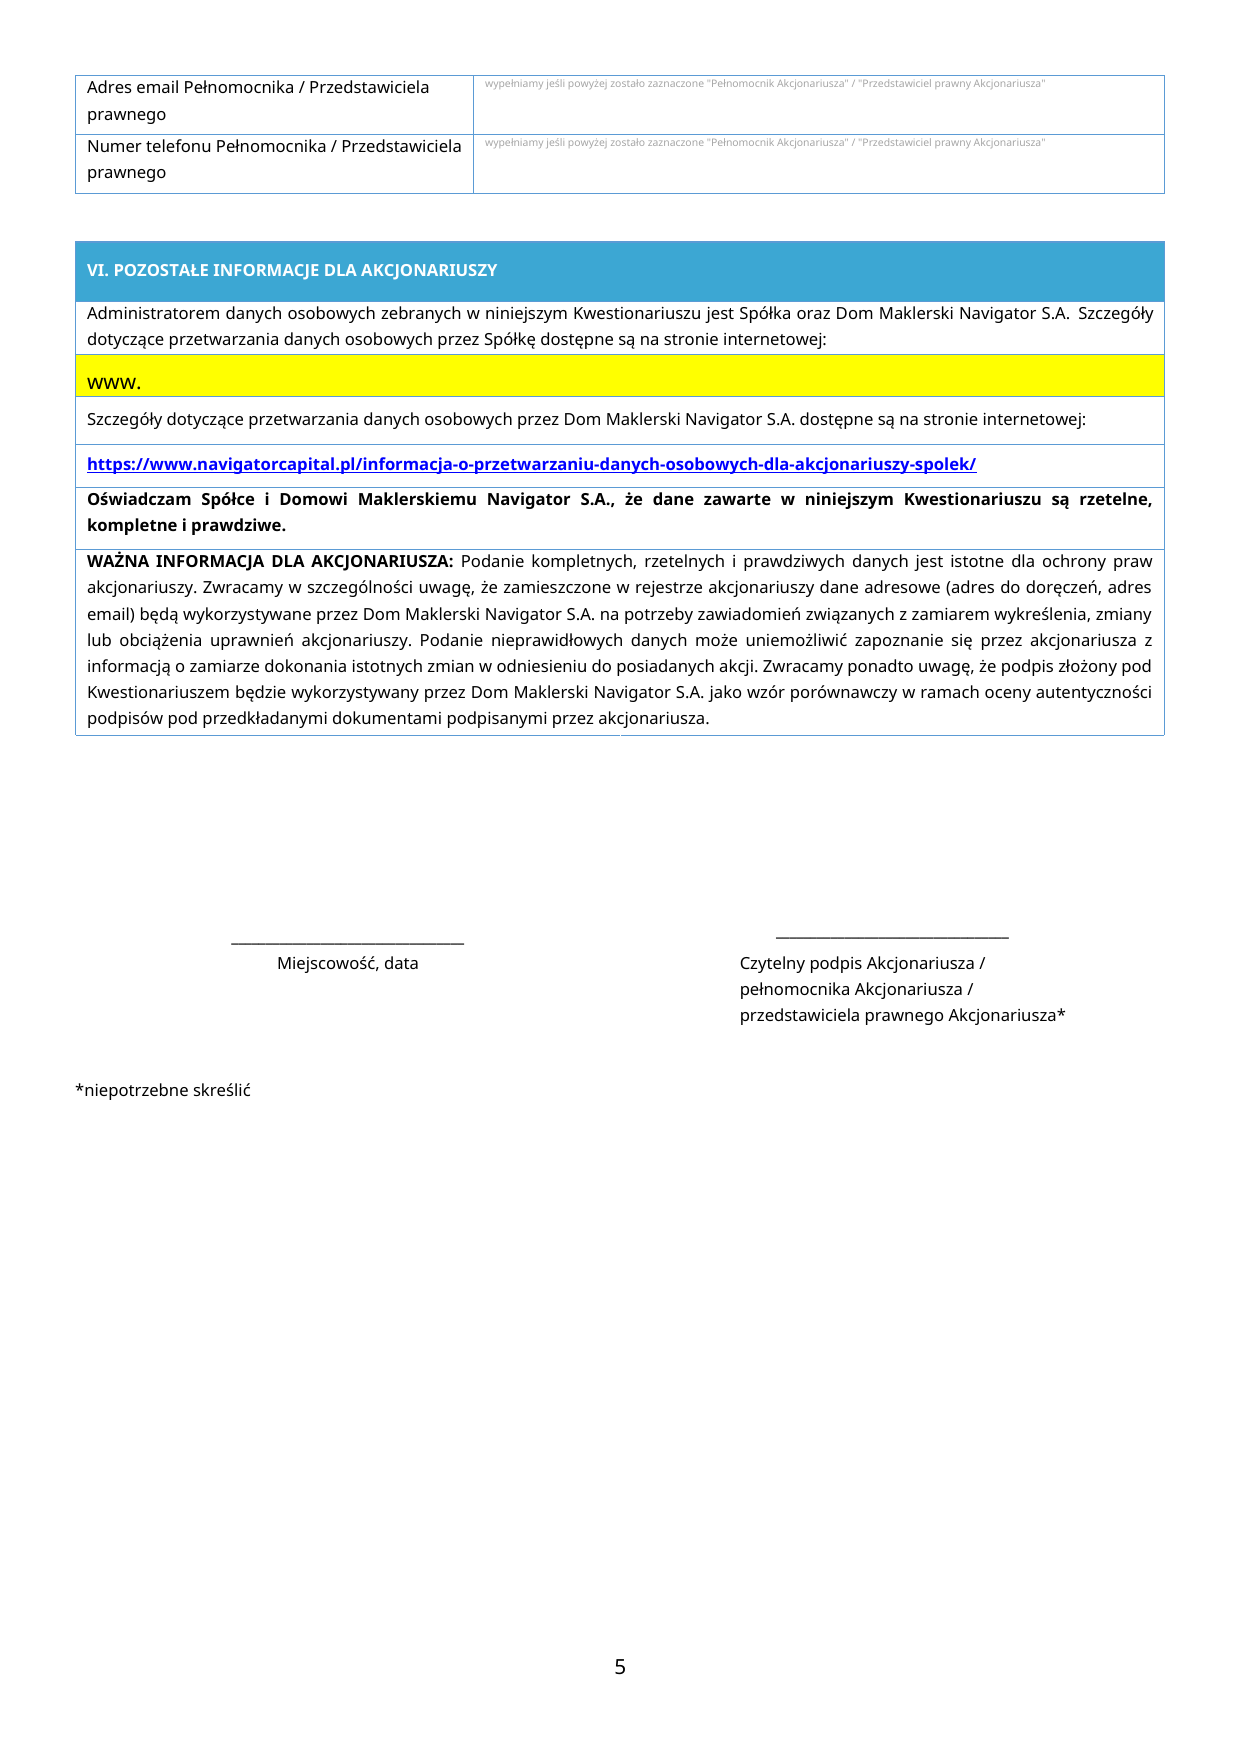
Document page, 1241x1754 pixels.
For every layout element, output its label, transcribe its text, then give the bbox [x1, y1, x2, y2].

table_cell __________________________________ [621, 736, 1164, 951]
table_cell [474, 135, 1164, 193]
table_cell https://www.navigatorcapital.pl/informacja-o-przetwarzaniu-danych-osobowych-dla-akcjonariuszy-spolek/ [76, 445, 1164, 487]
text *niepotrzebne skreślić [75, 1078, 1165, 1101]
table_cell Numer telefonu Pełnomocnika / Przedstawiciela prawnego [76, 135, 473, 193]
table_cell Oświadczam Spółce i Domowi Maklerskiemu Navigator S.A., że dane zawarte w niniejszym Kwestionariuszu są rzetelne, kompletne i prawdziwe. [76, 488, 1164, 549]
table_header VI. POZOSTAŁE INFORMACJE DLA AKCJONARIUSZY [76, 243, 1164, 301]
table_cell Czytelny podpis Akcjonariusza / pełnomocnika Akcjonariusza / przedstawiciela prawnego Akcjonariusza* [621, 952, 1164, 1030]
table_cell Miejscowość, data [76, 952, 620, 1030]
table_cell Administratorem danych osobowych zebranych w niniejszym Kwestionariuszu jest Spółka oraz Dom Maklerski Navigator S.A. Szczegóły dotyczące przetwarzania danych osobowych przez Spółkę dostępne są na stronie internetowej: [76, 302, 1164, 354]
table_cell Adres email Pełnomocnika / Przedstawiciela prawnego [76, 76, 473, 134]
table_cell Szczegóły dotyczące przetwarzania danych osobowych przez Dom Maklerski Navigator S.A. dostępne są na stronie internetowej: [76, 397, 1164, 444]
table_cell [474, 76, 1164, 134]
table_cell [76, 355, 1164, 396]
table_cell WAŻNA INFORMACJA DLA AKCJONARIUSZA: Podanie kompletnych, rzetelnych i prawdziwych danych jest istotne dla ochrony praw akcjonariuszy. Zwracamy w szczególności uwagę, że zamieszczone w rejestrze akcjonariuszy dane adresowe (adres do doręczeń, adres email) będą wykorzystywane przez Dom Maklerski Navigator S.A. na potrzeby zawiadomień związanych z zamiarem wykreślenia, zmiany lub obciążenia uprawnień akcjonariuszy. Podanie nieprawidłowych danych może uniemożliwić zapoznanie się przez akcjonariusza z informacją o zamiarze dokonania istotnych zmian w odniesieniu do posiadanych akcji. Zwracamy ponadto uwagę, że podpis złożony pod Kwestionariuszem będzie wykorzystywany przez Dom Maklerski Navigator S.A. jako wzór porównawczy w ramach oceny autentyczności podpisów pod przedkładanymi dokumentami podpisanymi przez akcjonariusza. [76, 550, 1164, 735]
table_cell __________________________________ [76, 736, 620, 951]
